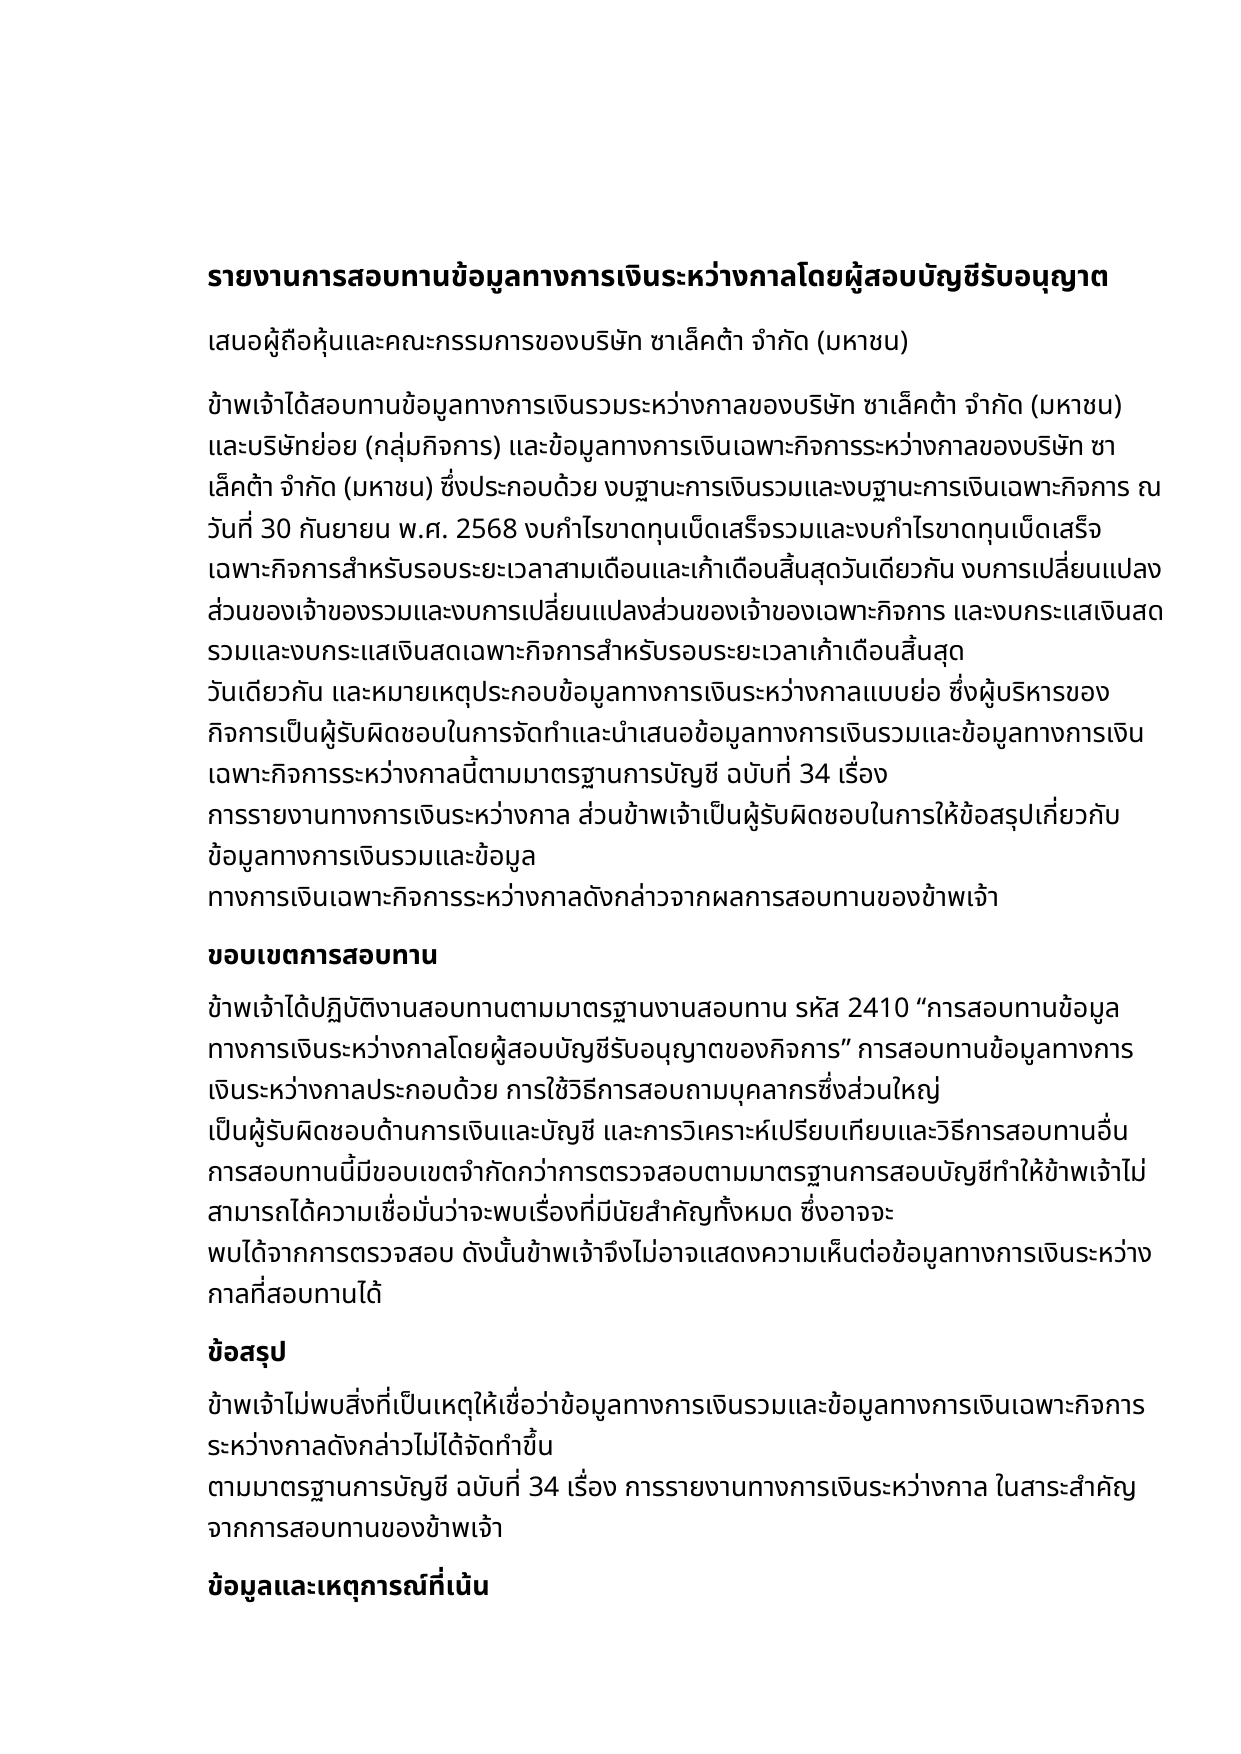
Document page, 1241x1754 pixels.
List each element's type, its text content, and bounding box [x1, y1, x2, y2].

text ข้าพเจ้าไม่พบสิ่งที่เป็นเหตุให้เชื่อว่าข้อมูลทางการเงินรวมและข้อมูลทางการเงินเฉพาะกิจการระหว่างกาลดังกล่าวไม่ได้จัดทำขึ้น ตามมาตรฐานการบัญชี ฉบับที่ 34 เรื่อง การรายงานทางการเงินระหว่างกาล ในสาระสำคัญจากการสอบทานของข้าพเจ้า [207, 1385, 1165, 1549]
text ข้าพเจ้าได้ปฏิบัติงานสอบทานตามมาตรฐานงานสอบทาน รหัส 2410 “การสอบทานข้อมูลทางการเงินระหว่างกาลโดยผู้สอบบัญชีรับอนุญาตของกิจการ” การสอบทานข้อมูลทางการเงินระหว่างกาลประกอบด้วย การใช้วิธีการสอบถามบุคลากรซึ่งส่วนใหญ่ เป็นผู้รับผิดชอบด้านการเงินและบัญชี และการวิเคราะห์เปรียบเทียบและวิธีการสอบทานอื่น การสอบทานนี้มีขอบเขตจำกัดกว่าการตรวจสอบตามมาตรฐานการสอบบัญชีทำให้ข้าพเจ้าไม่สามารถได้ความเชื่อมั่นว่าจะพบเรื่องที่มีนัยสำคัญทั้งหมด ซึ่งอาจจะ พบได้จากการตรวจสอบ ดังนั้นข้าพเจ้าจึงไม่อาจแสดงความเห็นต่อข้อมูลทางการเงินระหว่างกาลที่สอบทานได้ [207, 988, 1165, 1316]
text ข้อสรุป [207, 1333, 1165, 1374]
text รายงานการสอบทานข้อมูลทางการเงินระหว่างกาลโดยผู้สอบบัญชีรับอนุญาต [207, 255, 1165, 299]
text ขอบเขตการสอบทาน [207, 936, 1165, 977]
text ข้าพเจ้าได้สอบทานข้อมูลทางการเงินรวมระหว่างกาลของบริษัท ซาเล็คต้า จำกัด (มหาชน) และบริษัทย่อย (กลุ่มกิจการ) และข้อมูลทางการเงินเฉพาะกิจการระหว่างกาลของบริษัท ซาเล็คต้า จำกัด (มหาชน) ซึ่งประกอบด้วย งบฐานะการเงินรวมและงบฐานะการเงินเฉพาะกิจการ ณ วันที่ 30 กันยายน พ.ศ. 2568 งบกำไรขาดทุนเบ็ดเสร็จรวมและงบกำไรขาดทุนเบ็ดเสร็จเฉพาะกิจการสำหรับรอบระยะเวลาสามเดือนและเก้าเดือนสิ้นสุดวันเดียวกัน งบการเปลี่ยนแปลงส่วนของเจ้าของรวมและงบการเปลี่ยนแปลงส่วนของเจ้าของเฉพาะกิจการ และงบกระแสเงินสดรวมและงบกระแสเงินสดเฉพาะกิจการสำหรับรอบระยะเวลาเก้าเดือนสิ้นสุด วันเดียวกัน และหมายเหตุประกอบข้อมูลทางการเงินระหว่างกาลแบบย่อ ซึ่งผู้บริหารของกิจการเป็นผู้รับผิดชอบในการจัดทำและนำเสนอข้อมูลทางการเงินรวมและข้อมูลทางการเงินเฉพาะกิจการระหว่างกาลนี้ตามมาตรฐานการบัญชี ฉบับที่ 34 เรื่อง การรายงานทางการเงินระหว่างกาล ส่วนข้าพเจ้าเป็นผู้รับผิดชอบในการให้ข้อสรุปเกี่ยวกับข้อมูลทางการเงินรวมและข้อมูล ทางการเงินเฉพาะกิจการระหว่างกาลดังกล่าวจากผลการสอบทานของข้าพเจ้า [207, 386, 1165, 919]
text เสนอผู้ถือหุ้นและคณะกรรมการของบริษัท ซาเล็คต้า จำกัด (มหาชน) [207, 322, 1165, 363]
text ข้อมูลและเหตุการณ์ที่เน้น [207, 1566, 1165, 1607]
